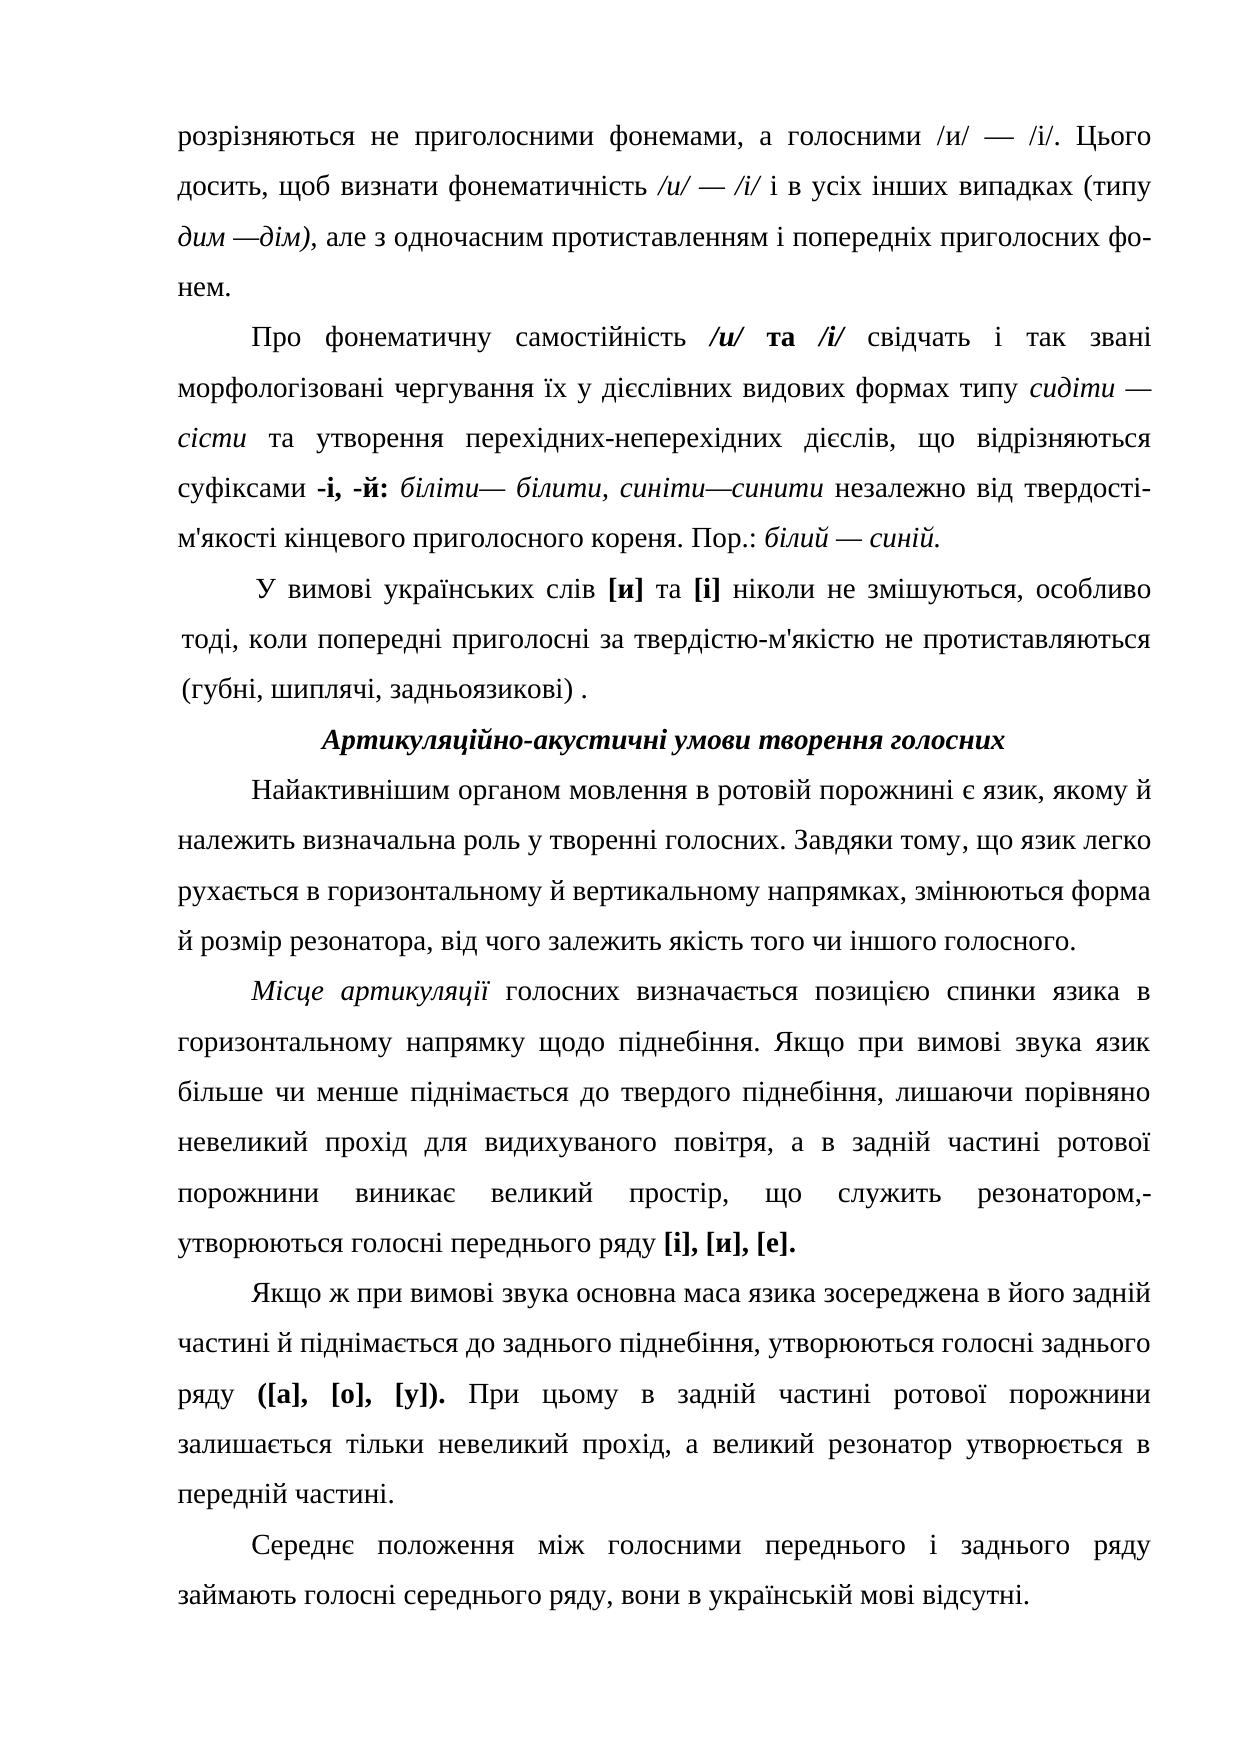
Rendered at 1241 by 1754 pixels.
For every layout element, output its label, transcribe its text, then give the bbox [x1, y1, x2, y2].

text Найактивнішим органом мовлення в ротовій порожнині є язик, якому й належить визначальна роль у творенні голосних. Завдяки тому, що язик легко рухається в горизонтальному й вертикальному напрямках, змінюються форма й розмір резонатора, від чого залежить якість того чи іншого голосного. [177, 772, 1152, 957]
text Артикуляційно-акустичні умови творення голосних [248, 722, 1089, 755]
text Про фонематичну самостійність /и/ та /і/ свідчать і так звані морфологізовані чергування їх у дієслівних видових формах типу сидіти — сісти та утворення перехідних-неперехідних дієслів, що відрізняються суфіксами -і, -й: біліти— білити, синіти—синити незалежно від твердості-м'якості кінцевого приголосного кореня. Пор.: білий — синій. [177, 319, 1152, 554]
text Середнє положення між голосними переднього і заднього ряду займають голосні середнього ряду, вони в українській мові відсутні. [177, 1527, 1152, 1611]
text Місце артикуляції голосних визначається позицією спинки язика в горизонтальному напрямку щодо піднебіння. Якщо при вимові звука язик більше чи менше піднімається до твердого піднебіння, лишаючи порівняно невеликий прохід для видихуваного повітря, а в задній частині ротової порожнини виникає великий простір, що служить резонатором,- утворюються голосні переднього ряду [і], [и], [е]. [177, 973, 1152, 1258]
text У вимові українських слів [и] та [і] ніколи не змішуються, особливо тоді, коли попередні приголосні за твердістю-м'якістю не протиставляються (губні, шиплячі, задньоязикові) . [181, 571, 1152, 705]
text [177, 118, 1152, 303]
text Якщо ж при вимові звука основна маса язика зосереджена в його задній частині й піднімається до заднього піднебіння, утворюються голосні заднього ряду ([а], [о], [у]). При цьому в задній частині ротової порожнини залишається тільки невеликий прохід, а великий резонатор утворюється в передній частині. [177, 1275, 1152, 1510]
